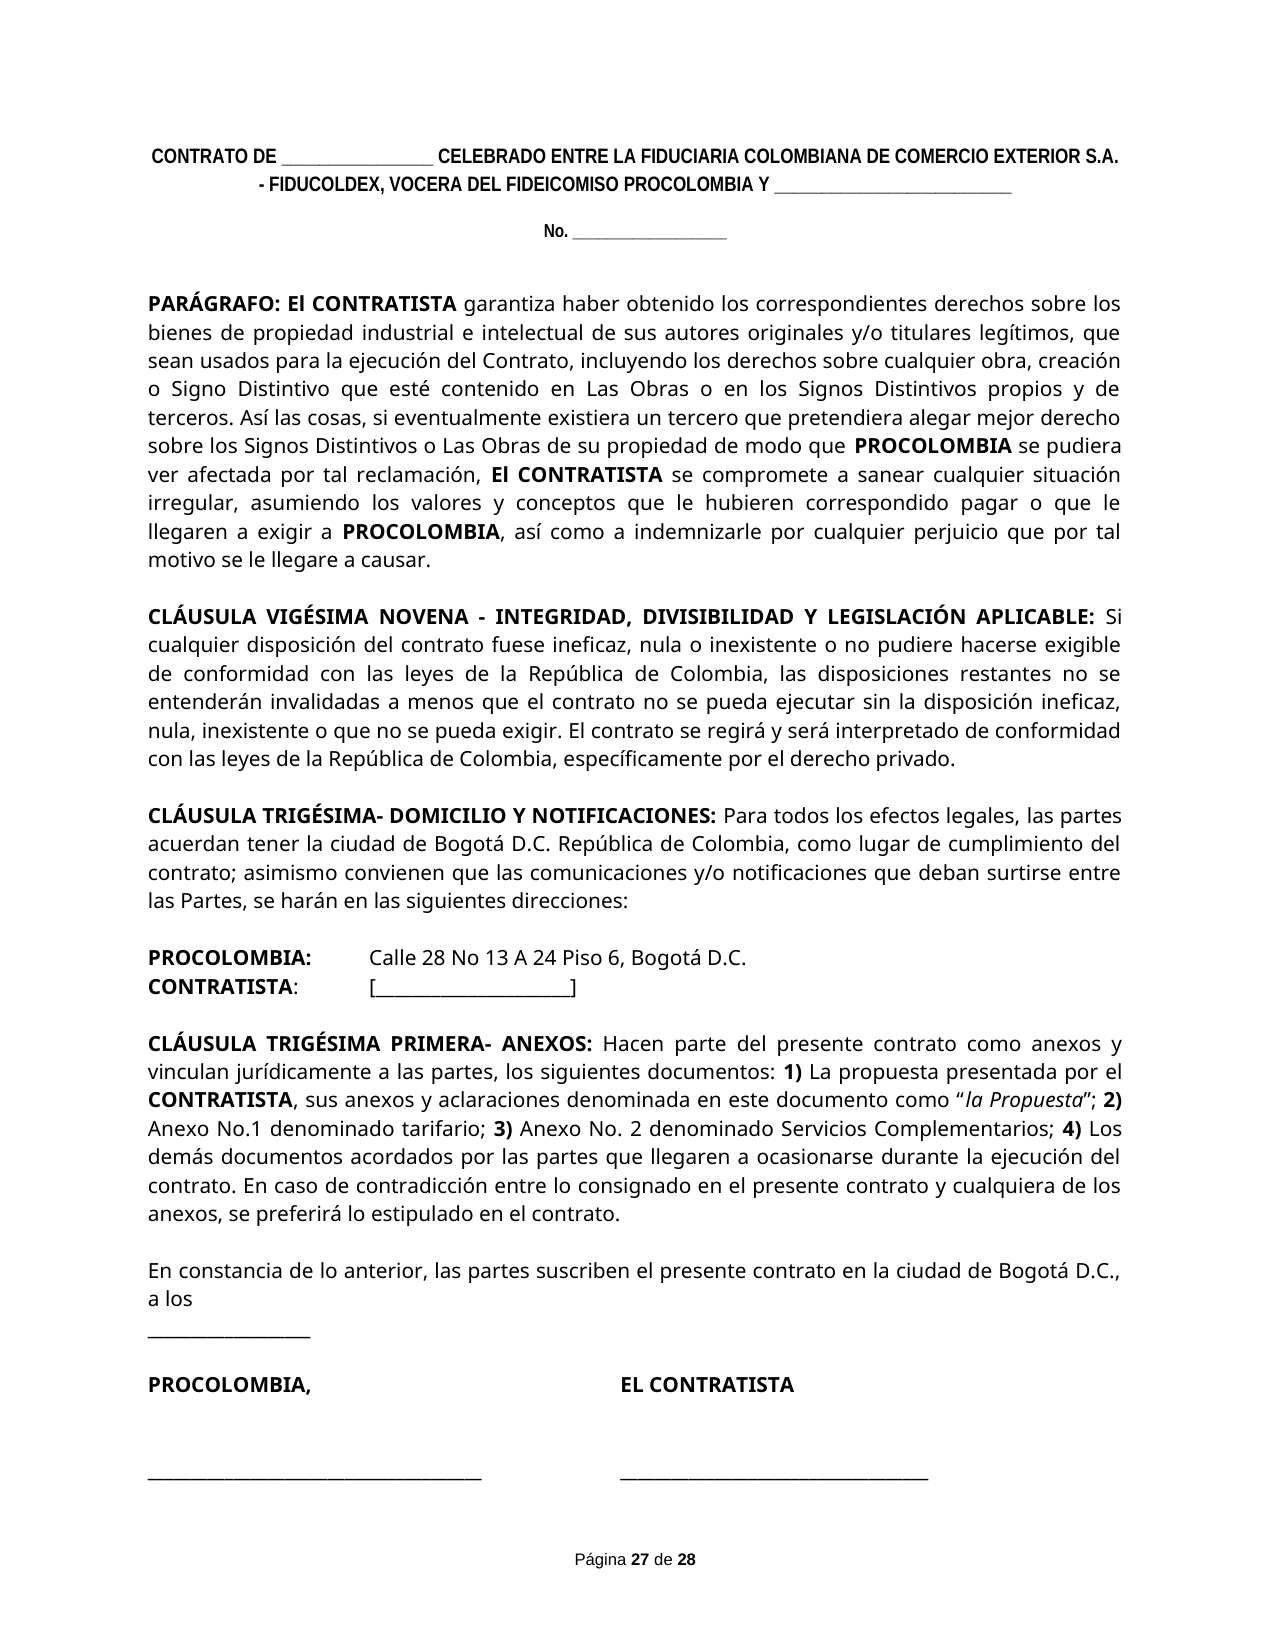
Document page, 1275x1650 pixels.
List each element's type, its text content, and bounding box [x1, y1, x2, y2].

text CLÁUSULA TRIGÉSIMA PRIMERA- ANEXOS: Hacen parte del presente contrato como anexos y vinculan jurídicamente a las partes, los siguientes documentos: 1) La propuesta presentada por el CONTRATISTA, sus anexos y aclaraciones denominada en este documento como “la Propuesta”; 2) Anexo No.1 denominado tarifario; 3) Anexo No. 2 denominado Servicios Complementarios; 4) Los demás documentos acordados por las partes que llegaren a ocasionarse durante la ejecución del contrato. En caso de contradicción entre lo consignado en el presente contrato y cualquiera de los anexos, se preferirá lo estipulado en el contrato. [148, 1029, 1122, 1228]
text ___________________ [148, 1313, 1122, 1341]
text En constancia de lo anterior, las partes suscriben el presente contrato en la ciudad de Bogotá D.C., a los [148, 1256, 1122, 1313]
text CLÁUSULA TRIGÉSIMA- DOMICILIO Y NOTIFICACIONES: Para todos los efectos legales, las partes acuerdan tener la ciudad de Bogotá D.C. República de Colombia, como lugar de cumplimiento del contrato; asimismo convienen que las comunicaciones y/o notificaciones que deban surtirse entre las Partes, se harán en las siguientes direcciones: [148, 801, 1122, 915]
text _______________________________________ ____________________________________ [148, 1455, 1122, 1484]
text CONTRATISTA: [_____________________] [148, 972, 1122, 1000]
text CLÁUSULA VIGÉSIMA NOVENA - INTEGRIDAD, DIVISIBILIDAD Y LEGISLACIÓN APLICABLE: Si cualquier disposición del contrato fuese ineficaz, nula o inexistente o no pudiere hacerse exigible de conformidad con las leyes de la República de Colombia, las disposiciones restantes no se entenderán invalidadas a menos que el contrato no se pueda ejecutar sin la disposición ineficaz, nula, inexistente o que no se pueda exigir. El contrato se regirá y será interpretado de conformidad con las leyes de la República de Colombia, específicamente por el derecho privado. [148, 602, 1122, 773]
text PROCOLOMBIA: Calle 28 No 24 Piso 6, Bogotá D.C. [148, 943, 1122, 972]
text PARÁGRAFO: El CONTRATISTA garantiza haber obtenido los correspondientes derechos sobre los bienes de propiedad industrial e intelectual de sus autores originales y/o titulares legítimos, que sean usados para la ejecución del Contrato, incluyendo los derechos sobre cualquier obra, creación o Signo Distintivo que esté contenido en Las Obras o en los Signos Distintivos propios y de terceros. Así las cosas, si eventualmente existiera un tercero que pretendiera alegar mejor derecho sobre los Signos Distintivos o Las Obras de su propiedad de modo que PROCOLOMBIA se pudiera ver afectada por tal reclamación, El CONTRATISTA se compromete a sanear cualquier situación irregular, asumiendo los valores y conceptos que le hubieren correspondido pagar o que le llegaren a exigir a PROCOLOMBIA, así como a indemnizarle por cualquier perjuicio que por tal motivo se le llegare a causar. [148, 289, 1122, 574]
text PROCOLOMBIA, EL CONTRATISTA [148, 1370, 1122, 1398]
